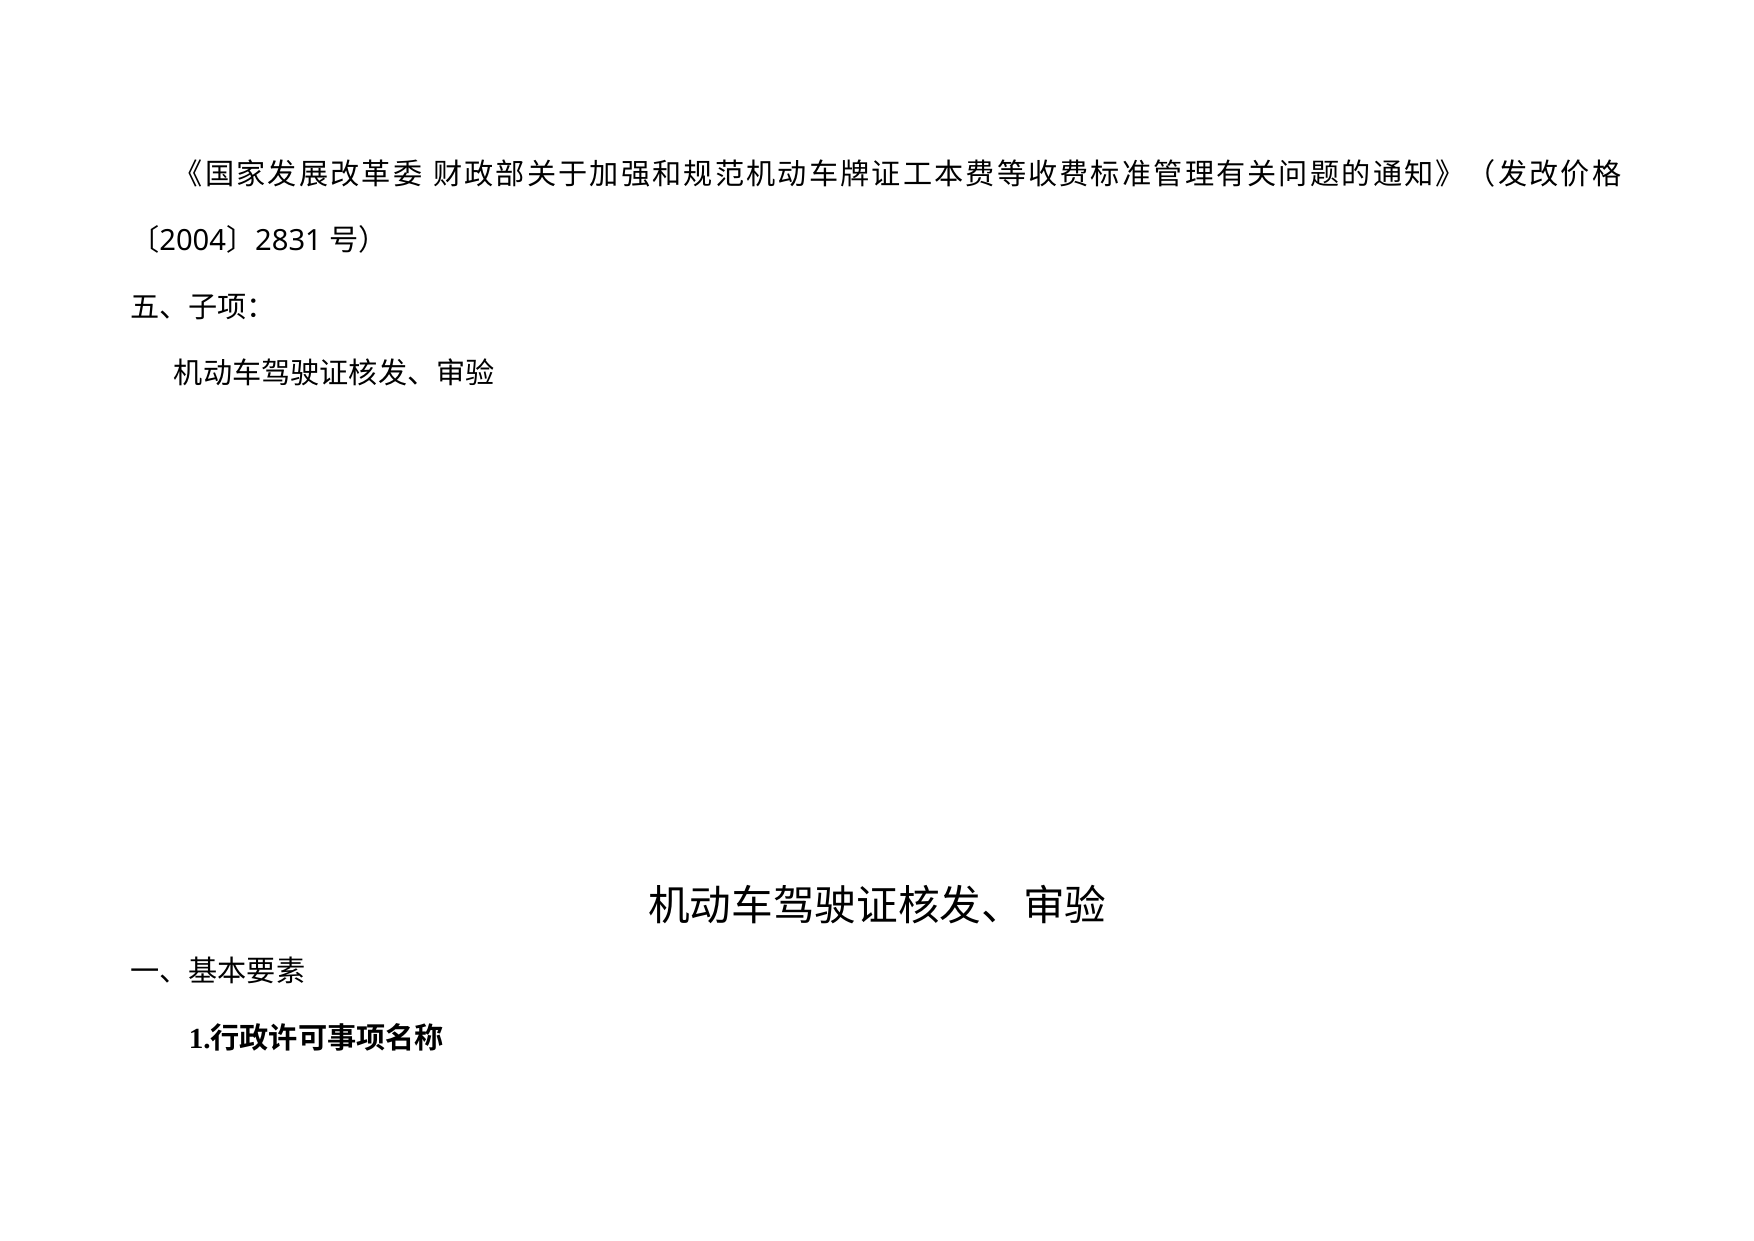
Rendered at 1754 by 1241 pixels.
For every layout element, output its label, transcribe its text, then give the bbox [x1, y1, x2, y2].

list 《国家发展改革委 财政部关于加强和规范机动车牌证工本费等收费标准管理有关问题的通知》（发改价格〔2004〕2831 号） [130, 138, 1624, 271]
list 一、基本要素 [130, 936, 1624, 1002]
list 五、子项： [130, 271, 1624, 338]
text 机动车驾驶证核发、审验 [130, 869, 1624, 936]
list 机动车驾驶证核发、审验 [130, 338, 1624, 404]
list 1.行政许可事项名称 [130, 1002, 1624, 1069]
